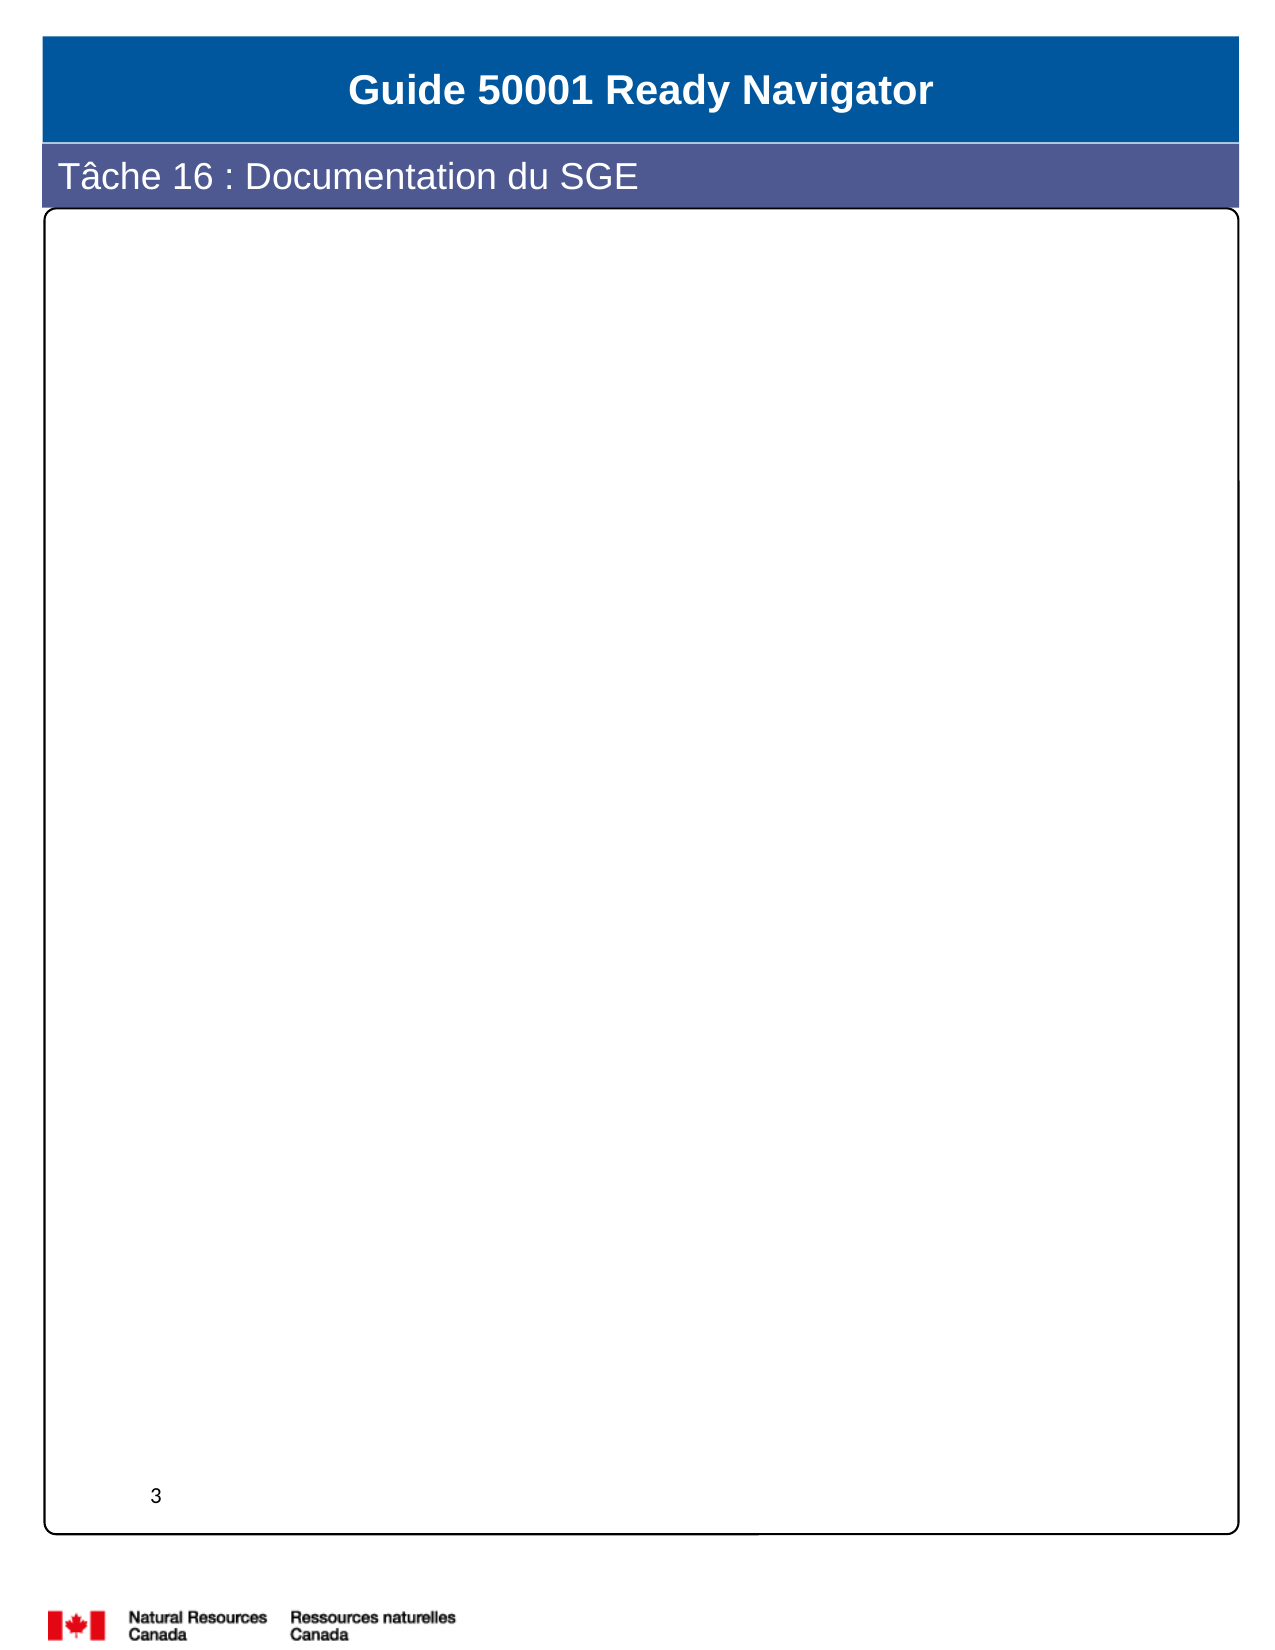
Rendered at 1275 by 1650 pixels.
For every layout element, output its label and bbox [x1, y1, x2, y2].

picture [48, 1606, 485, 1645]
